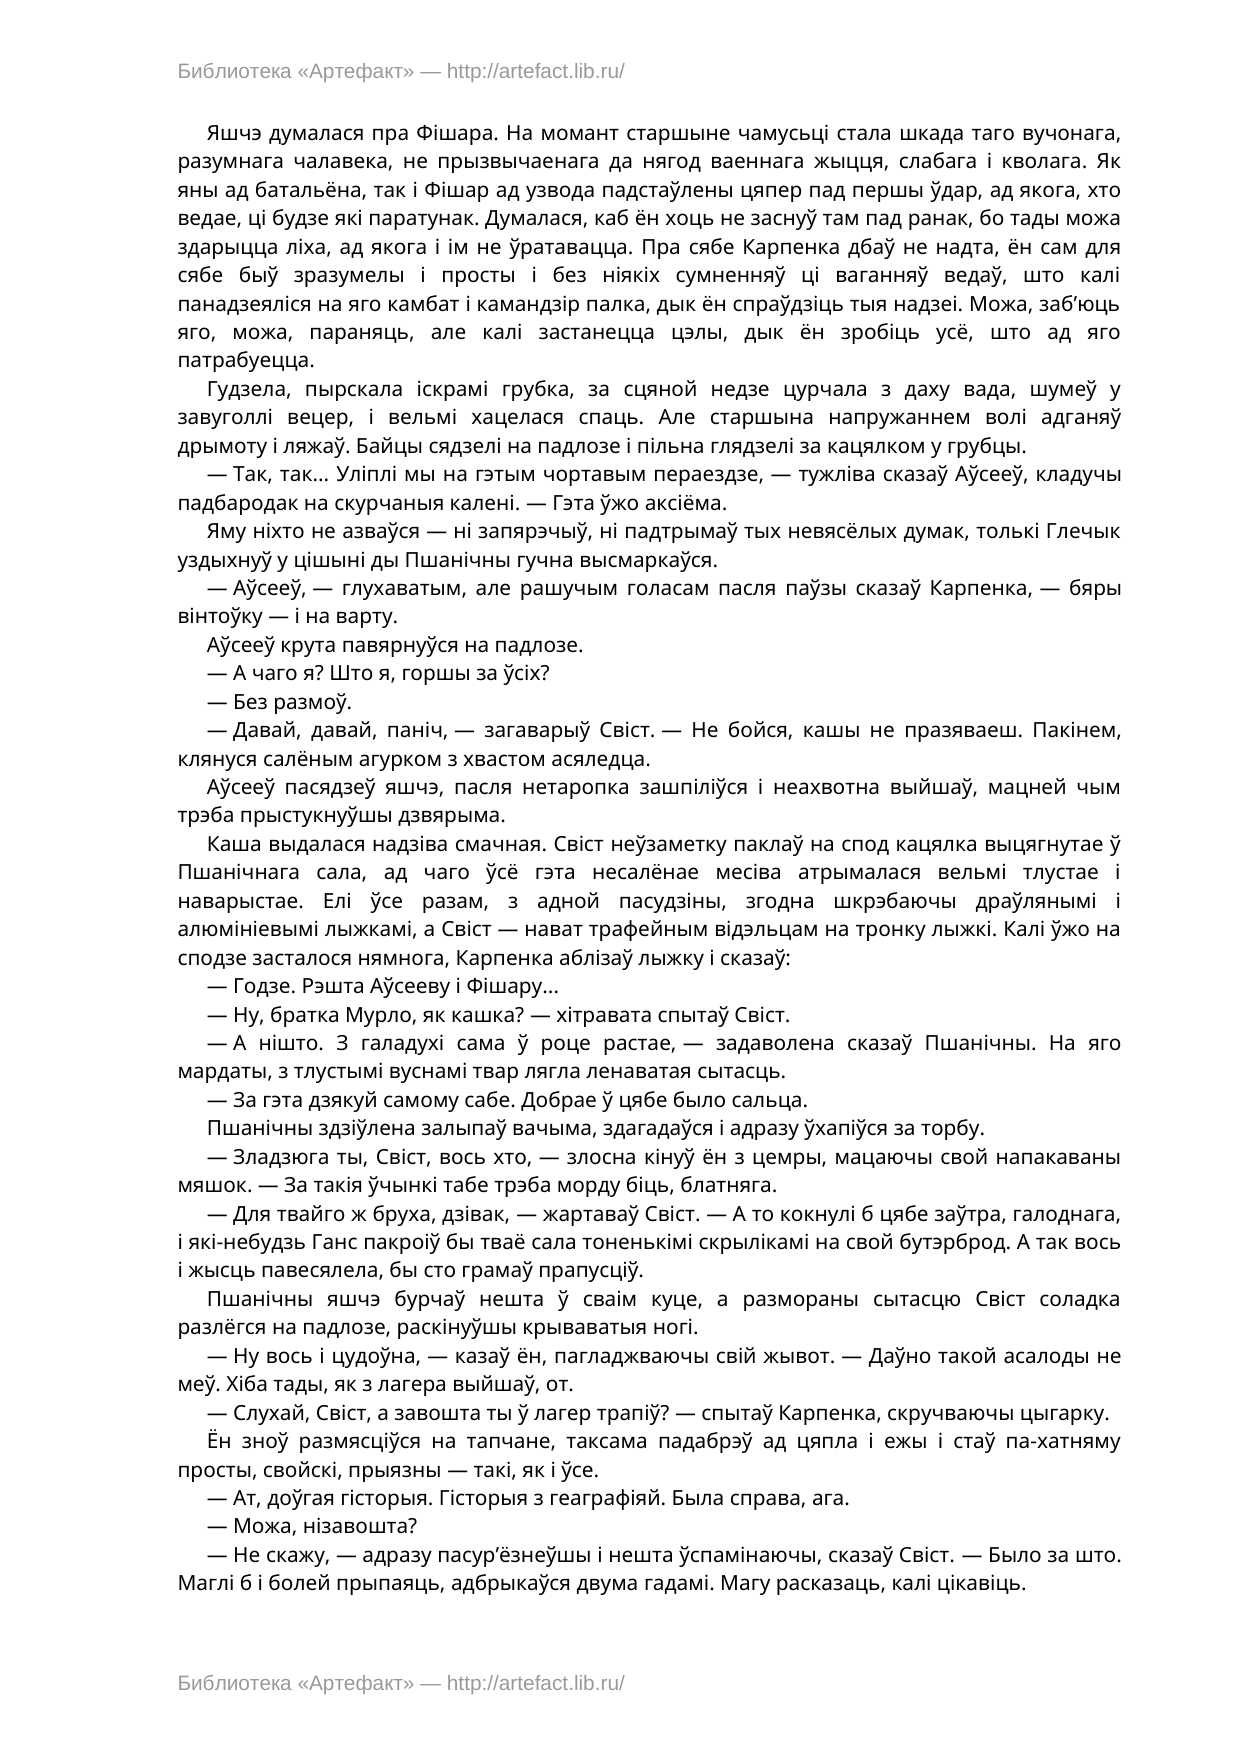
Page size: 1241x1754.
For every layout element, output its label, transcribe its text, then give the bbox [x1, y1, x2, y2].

text — Ну, братка Мурло, як кашка? — хітравата спытаў Свіст. [177, 1000, 1122, 1028]
text — Не скажу, — адразу пасур’ёзнеўшы і нешта ўспамінаючы, сказаў Свіст. — Было за што. Маглі б і болей прыпаяць, адбрыкаўся двума гадамі. Магу расказаць, калі цікавіць. [177, 1540, 1122, 1597]
text — Давай, давай, паніч, — загаварыў Свіст. — Не бойся, кашы не празяваеш. Пакінем, клянуся салёным агурком з хвастом асяледца. [177, 715, 1122, 772]
text Пшанічны яшчэ бурчаў нешта ў сваім куце, а размораны сытасцю Свіст соладка разлёгся на падлозе, раскінуўшы крываватыя ногі. [177, 1284, 1122, 1341]
text — Можа, нізавошта? [177, 1512, 1122, 1540]
text — Так, так... Уліплі мы на гэтым чортавым пераездзе, — тужліва сказаў Аўсееў, кладучы падбародак на скурчаныя калені. — Гэта ўжо аксіёма. [177, 459, 1122, 516]
text Каша выдалася надзіва смачная. Свіст неўзаметку паклаў на спод кацялка выцягнутае ў Пшанічнага сала, ад чаго ўсё гэта несалёнае месіва атрымалася вельмі тлустае і наварыстае. Елі ўсе разам, з адной пасудзіны, згодна шкрэбаючы драўлянымі і алюмініевымі лыжкамі, а Свіст — нават трафейным відэльцам на тронку лыжкі. Калі ўжо на сподзе засталося нямнога, Карпенка аблізаў лыжку і сказаў: [177, 829, 1122, 971]
text — Для твайго ж бруха, дзівак, — жартаваў Свіст. — А то кокнулі б цябе заўтра, галоднага, і які-небудзь Ганс пакроіў бы тваё сала тоненькімі скрылікамі на свой бутэрброд. А так вось і жысць павесялела, бы сто грамаў прапусціў. [177, 1199, 1122, 1284]
text Аўсееў крута павярнуўся на падлозе. [177, 630, 1122, 658]
text — За гэта дзякуй самому сабе. Добрае ў цябе было сальца. [177, 1085, 1122, 1113]
text — А нішто. З галадухі сама ў роце растае, — задаволена сказаў Пшанічны. На яго мардаты, з тлустымі вуснамі твар лягла ленаватая сытасць. [177, 1028, 1122, 1085]
text — Без размоў. [177, 687, 1122, 715]
text — Годзе. Рэшта Аўсееву і Фішару... [177, 971, 1122, 1000]
text — Ну вось і цудоўна, — казаў ён, пагладжваючы свій жывот. — Даўно такой асалоды не меў. Хіба тады, як з лагера выйшаў, от. [177, 1341, 1122, 1398]
text Яму ніхто не азваўся — ні запярэчыў, ні падтрымаў тых невясёлых думак, толькі Глечык уздыхнуў у цішыні ды Пшанічны гучна высмаркаўся. [177, 516, 1122, 573]
text Гудзела, пырскала іскрамі грубка, за сцяной недзе цурчала з даху вада, шумеў у завуголлі вецер, і вельмі хацелася спаць. Але старшына напружаннем волі адганяў дрымоту і ляжаў. Байцы сядзелі на падлозе і пільна глядзелі за кацялком у грубцы. [177, 374, 1122, 459]
text — А чаго я? Што я, горшы за ўсіх? [177, 658, 1122, 687]
text Яшчэ думалася пра Фішара. На момант старшыне чамусьці стала шкада таго вучонага, разумнага чалавека, не прызвычаенага да нягод ваеннага жыцця, слабага і кволага. Як яны ад батальёна, так і Фішар ад узвода падстаўлены цяпер пад першы ўдар, ад якога, хто ведае, ці будзе які паратунак. Думалася, каб ён хоць не заснуў там пад ранак, бо тады можа здарыцца ліха, ад якога і ім не ўратавацца. Пра сябе Карпенка дбаў не надта, ён сам для сябе быў зразумелы і просты і без ніякіх сумненняў ці ваганняў ведаў, што калі панадзеяліся на яго камбат і камандзір палка, дык ён спраўдзіць тыя надзеі. Можа, заб’юць яго, можа, параняць, але калі застанецца цэлы, дык ён зробіць усё, што ад яго патрабуецца. [177, 118, 1122, 374]
text Ён зноў размясціўся на тапчане, таксама падабрэў ад цяпла і ежы і стаў па-хатняму просты, свойскі, прыязны — такі, як і ўсе. [177, 1426, 1122, 1483]
text Аўсееў пасядзеў яшчэ, пасля нетаропка зашпіліўся і неахвотна выйшаў, мацней чым трэба прыстукнуўшы дзвярыма. [177, 772, 1122, 829]
text — Слухай, Свіст, а завошта ты ў лагер трапіў? — спытаў Карпенка, скручваючы цыгарку. [177, 1398, 1122, 1426]
text Пшанічны здзіўлена залыпаў вачыма, здагадаўся і адразу ўхапіўся за торбу. [177, 1113, 1122, 1142]
text — Ат, доўгая гісторыя. Гісторыя з геаграфіяй. Была справа, ага. [177, 1483, 1122, 1512]
text — Аўсееў, — глухаватым, але рашучым голасам пасля паўзы сказаў Карпенка, — бяры вінтоўку — і на варту. [177, 573, 1122, 630]
text — Зладзюга ты, Свіст, вось хто, — злосна кінуў ён з цемры, мацаючы свой напакаваны мяшок. — За такія ўчынкі табе трэба морду біць, блатняга. [177, 1142, 1122, 1199]
